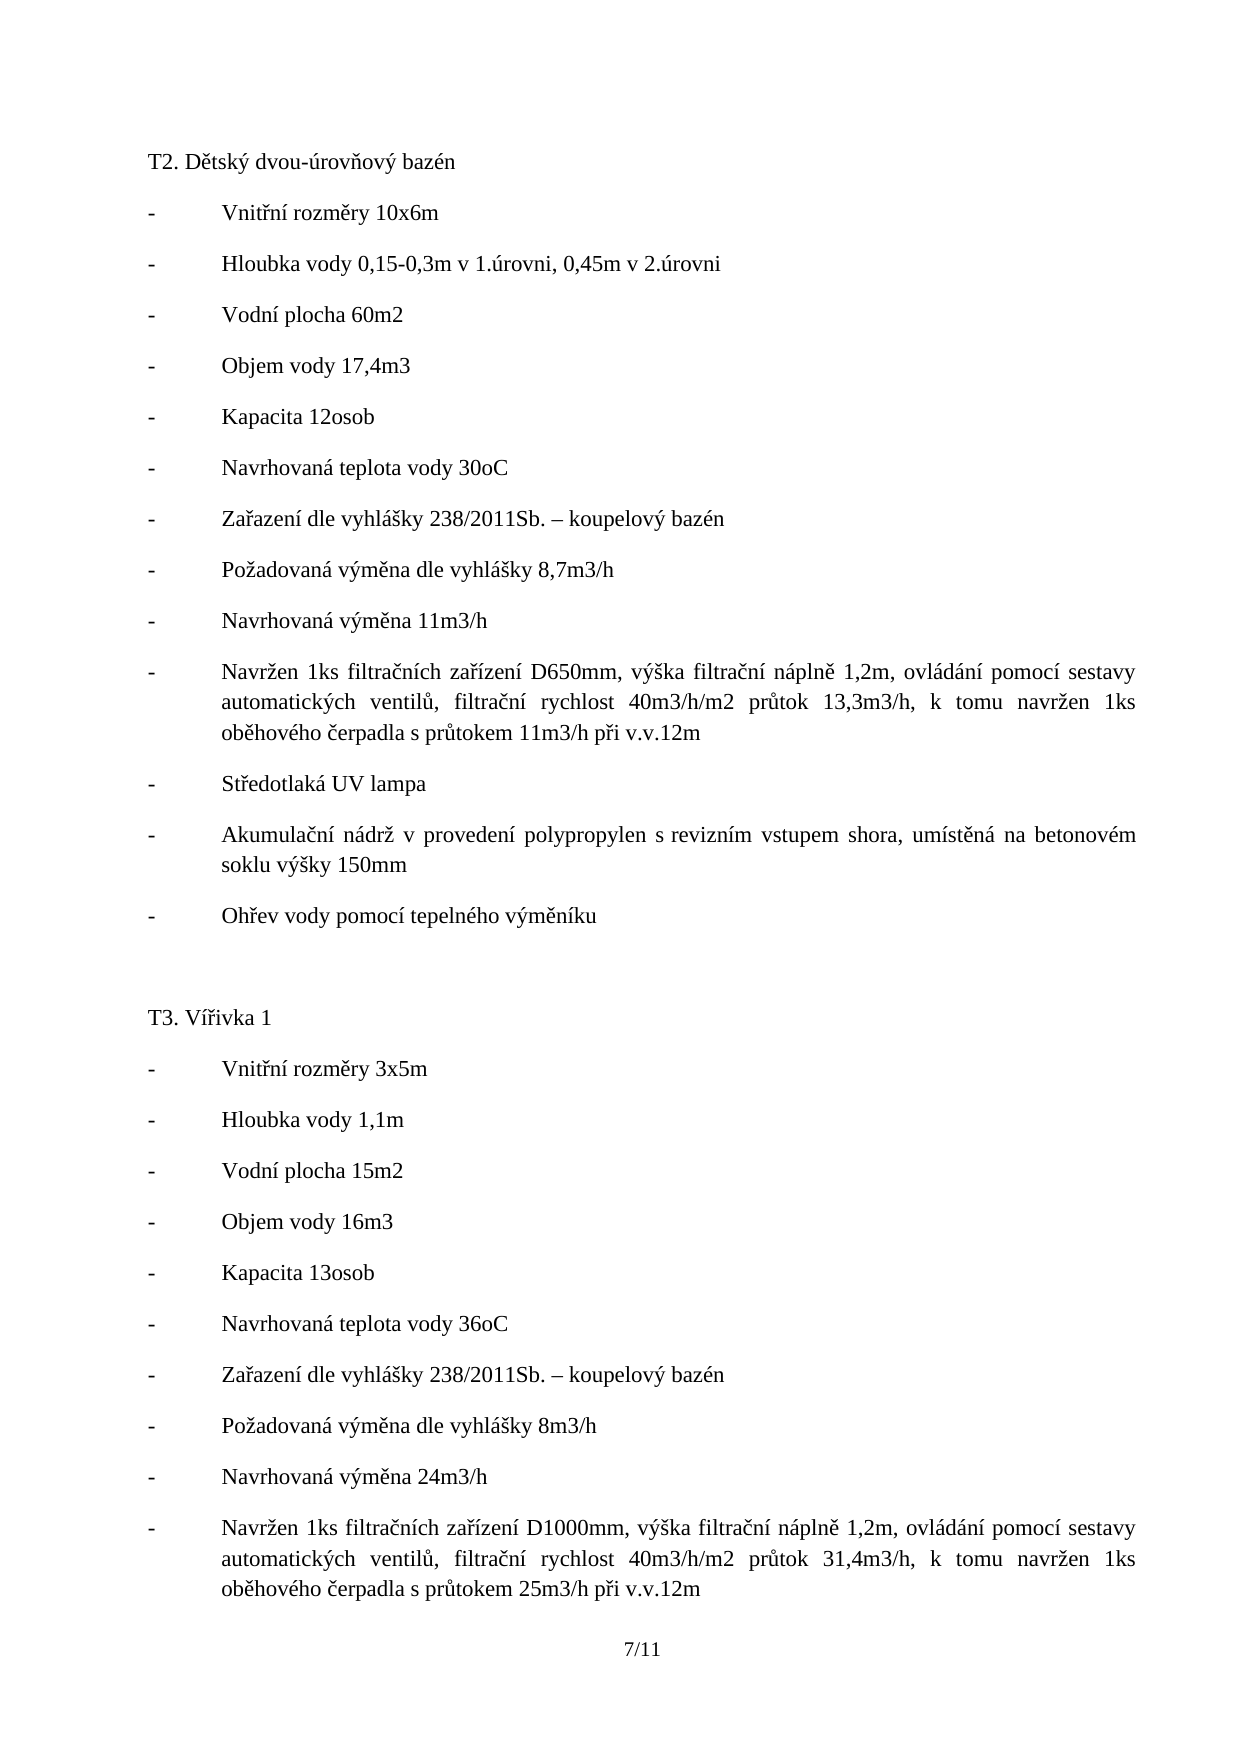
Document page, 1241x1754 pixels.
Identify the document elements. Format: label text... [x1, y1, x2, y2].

text - Ohřev vody pomocí tepelného výměníku [148, 902, 1137, 928]
text - Hloubka vody 0,15-0,3m v 1.úrovni, 0,45m v 2.úrovni [148, 250, 1137, 276]
text - Kapacita 13osob [148, 1259, 1137, 1286]
text - Zařazení dle vyhlášky 238/2011Sb. – koupelový bazén [148, 505, 1137, 531]
text - Vnitřní rozměry 10x6m [148, 199, 1137, 225]
text - Navržen 1ks filtračních zařízení D650mm, výška filtrační náplně 1,2m, ovládání pomocí sestavy automatických ventilů, filtrační rychlost 40m3/h/m2 průtok 13,3m3/h, k tomu navržen 1ks oběhového čerpadla s průtokem 11m3/h při v.v.12m [148, 658, 1137, 745]
text - Objem vody 16m3 [148, 1208, 1137, 1234]
text - Akumulační nádrž v provedení polypropylen s revizním vstupem shora, umístěná na betonovém soklu výšky 150mm [148, 821, 1137, 877]
text - Vodní plocha 60m2 [148, 301, 1137, 327]
text - Navrhovaná teplota vody 30oC [148, 454, 1137, 480]
text T3. Vířivka 1 [148, 1004, 1137, 1030]
text - Navrhovaná výměna 24m3/h [148, 1463, 1137, 1490]
text - Kapacita 12osob [148, 403, 1137, 429]
text - Vodní plocha 15m2 [148, 1157, 1137, 1183]
text - Navrhovaná výměna 11m3/h [148, 607, 1137, 633]
text - Hloubka vody 1,1m [148, 1106, 1137, 1132]
text - Objem vody 17,4m3 [148, 352, 1137, 378]
text - Středotlaká UV lampa [148, 769, 1137, 796]
text - Navržen 1ks filtračních zařízení D1000mm, výška filtrační náplně 1,2m, ovládání pomocí sestavy automatických ventilů, filtrační rychlost 40m3/h/m2 průtok 31,4m3/h, k tomu navržen 1ks oběhového čerpadla s průtokem 25m3/h při v.v.12m [148, 1514, 1137, 1601]
text - Požadovaná výměna dle vyhlášky 8m3/h [148, 1412, 1137, 1439]
text - Navrhovaná teplota vody 36oC [148, 1310, 1137, 1337]
text - Požadovaná výměna dle vyhlášky 8,7m3/h [148, 556, 1137, 582]
text T2. Dětský dvou-úrovňový bazén [148, 148, 1137, 174]
text - Vnitřní rozměry 3x5m [148, 1055, 1137, 1081]
text - Zařazení dle vyhlášky 238/2011Sb. – koupelový bazén [148, 1361, 1137, 1388]
